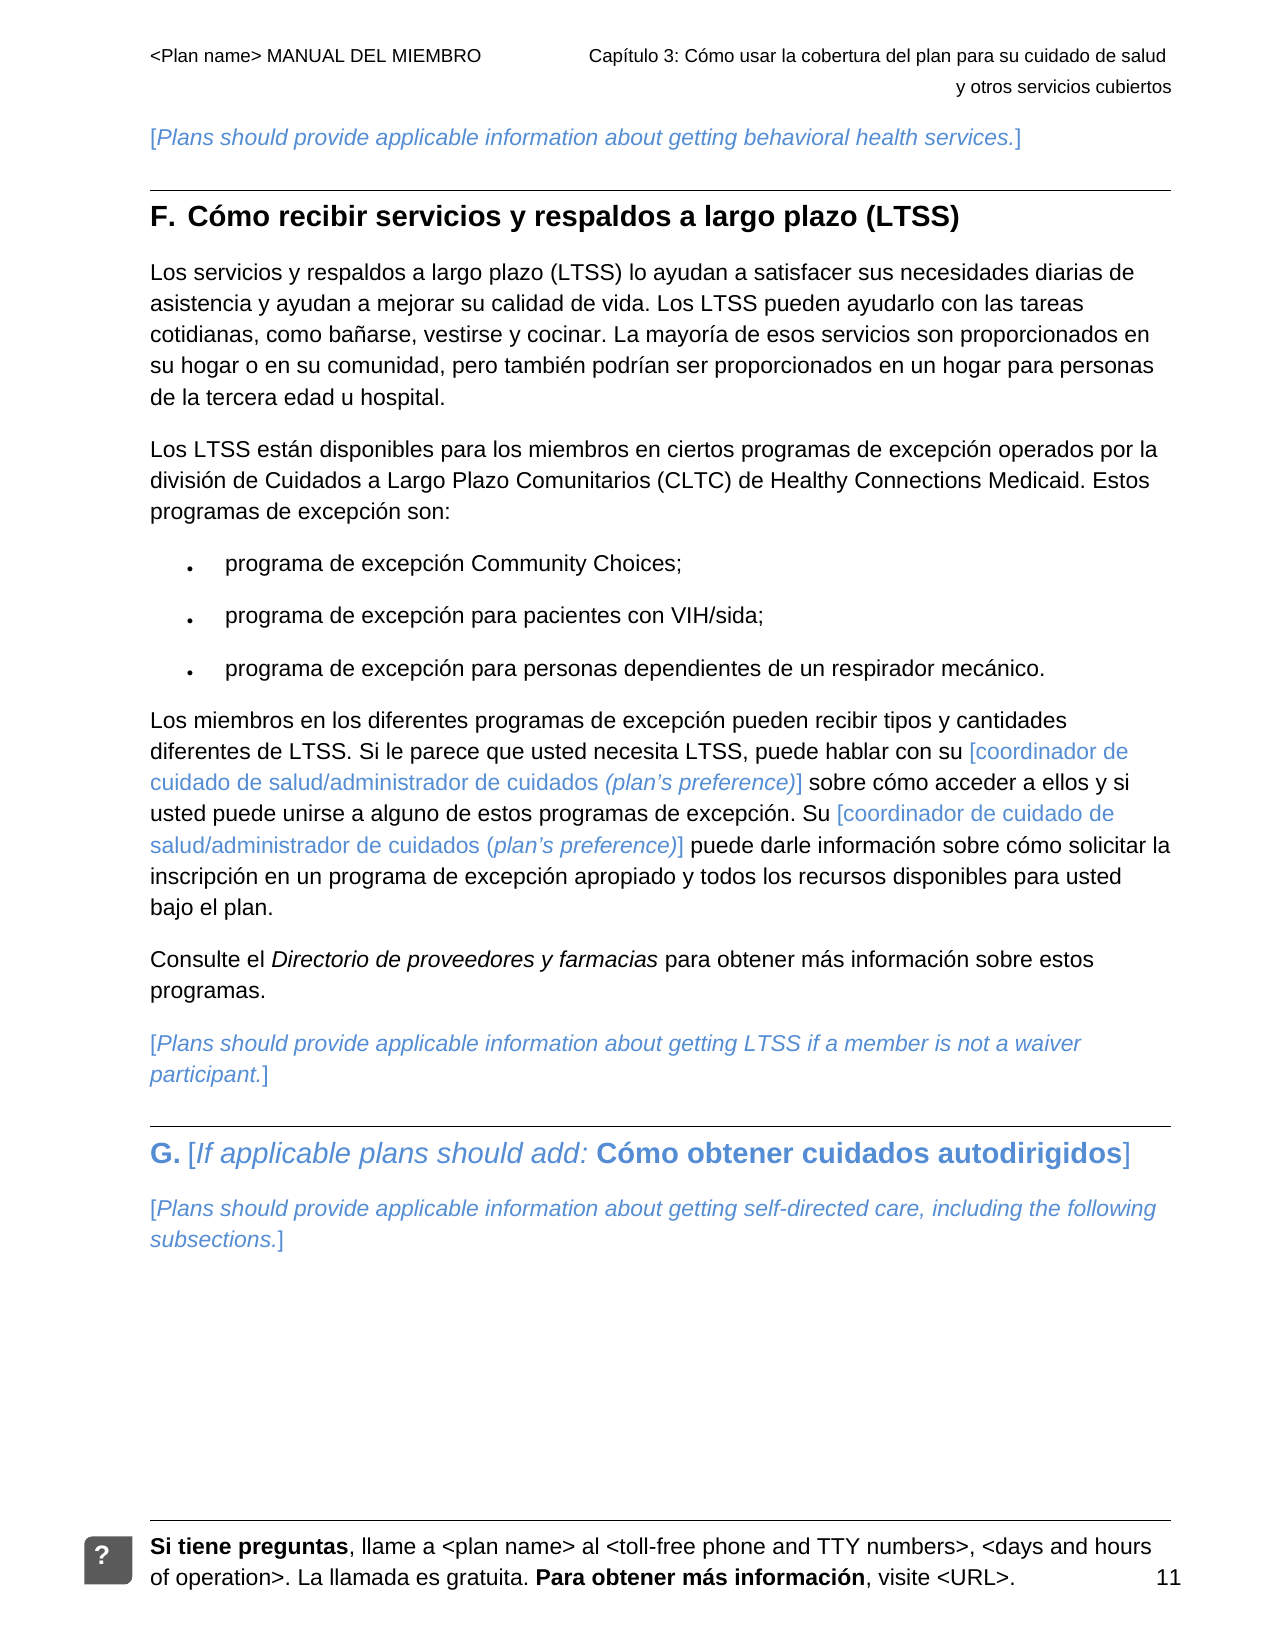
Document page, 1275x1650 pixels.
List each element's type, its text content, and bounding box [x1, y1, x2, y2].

text [Plans should provide applicable information about getting behavioral health services.] [150, 121, 1171, 152]
text [Plans should provide applicable information about getting self-directed care, including the following subsections.] [150, 1192, 1171, 1254]
text Consulte el Directorio de proveedores y farmacias para obtener más información sobre estos programas. [150, 943, 1171, 1005]
text [Plans should provide applicable information about getting LTSS if a member is not a waiver participant.] [150, 1026, 1171, 1088]
text Los miembros en los diferentes programas de excepción pueden recibir tipos y cantidades diferentes de LTSS. Si le parece que usted necesita LTSS, puede hablar con su [coordinador de cuidado de salud/administrador de cuidados (plan’s preference)] sobre cómo acceder a ellos y si usted puede unirse a alguno de estos programas de excepción. Su [coordinador de cuidado de salud/administrador de cuidados (plan’s preference)] puede darle información sobre cómo solicitar la inscripción en un programa de excepción apropiado y todos los recursos disponibles para usted bajo el plan. [150, 703, 1171, 922]
text Los servicios y respaldos a largo plazo (LTSS) lo ayudan a satisfacer sus necesidades diarias de asistencia y ayudan a mejorar su calidad de vida. Los LTSS pueden ayudarlo con las tareas cotidianas, como bañarse, vestirse y cocinar. La mayoría de esos servicios son proporcionados en su hogar o en su comunidad, pero también podrían ser proporcionados en un hogar para personas de la tercera edad u hospital. [150, 255, 1171, 411]
subtitle G. [If applicable plans should add: Cómo obtener cuidados autodirigidos] [150, 1127, 1171, 1171]
text Los LTSS están disponibles para los miembros en ciertos programas de excepción operados por la división de Cuidados a Largo Plazo Comunitarios (CLTC) de Healthy Connections Medicaid. Estos programas de excepción son: [150, 432, 1171, 526]
list programa de excepción Community Choices; [187, 547, 1096, 578]
list programa de excepción para personas dependientes de un respirador mecánico. [187, 651, 1096, 682]
list programa de excepción para pacientes con VIH/sida; [187, 599, 1096, 630]
subtitle Cómo recibir servicios y respaldos a largo plazo (LTSS) [150, 191, 1171, 234]
